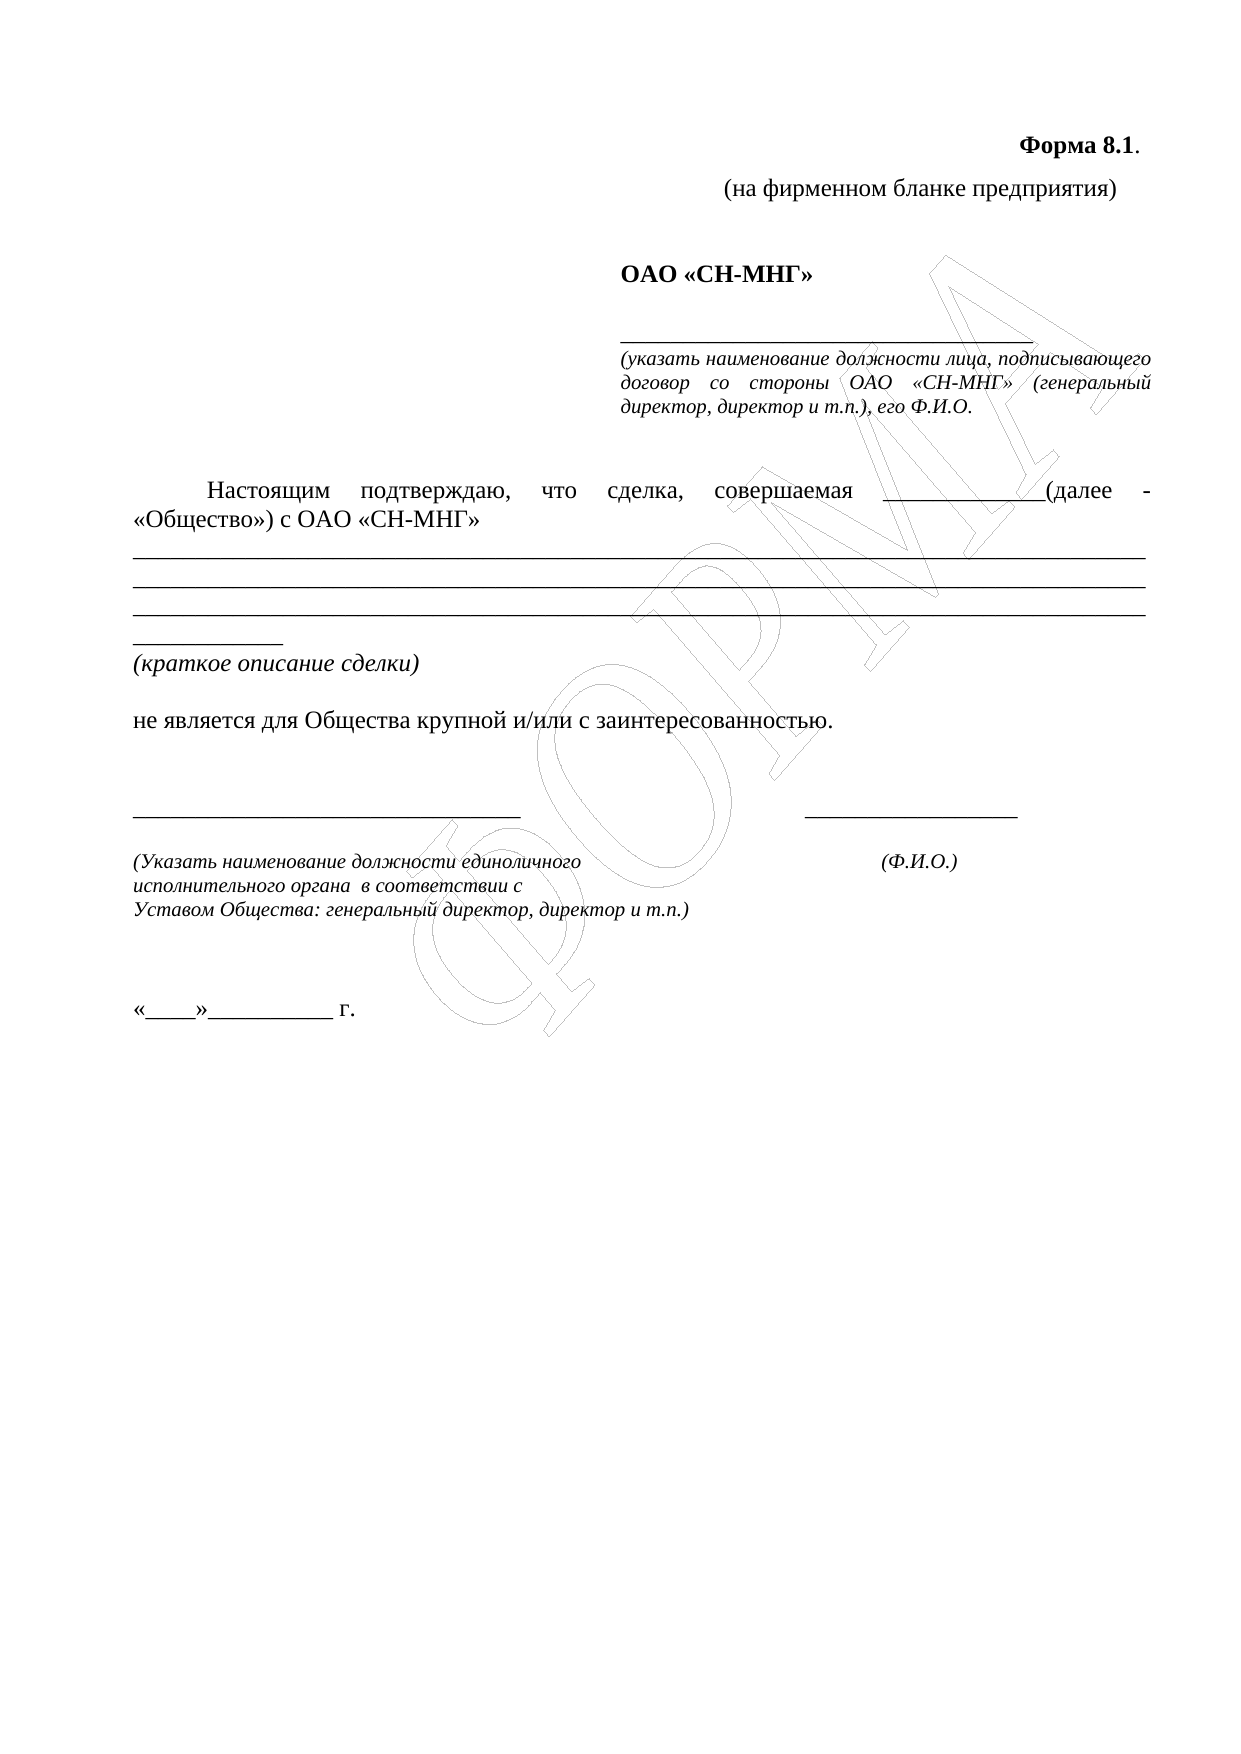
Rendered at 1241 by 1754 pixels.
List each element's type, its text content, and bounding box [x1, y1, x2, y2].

text ОАО «СН-МНГ» [620, 259, 1152, 288]
text (Указать наименование должности единоличного (Ф.И.О.) [133, 849, 1152, 873]
text _______________________________ _________________ [133, 792, 1152, 820]
text исполнительного органа в соответствии с [133, 873, 1152, 897]
text не является для Общества крупной и/или с заинтересованностью. [133, 705, 1152, 734]
text (указать наименование должности лица, подписывающего договор со стороны ОАО «СН-МНГ» (генеральный директор, директор и т.п.), его Ф.И.О. [620, 346, 1152, 418]
text (на фирменном бланке предприятия) [650, 173, 1152, 202]
text (краткое описание сделки) [133, 648, 1152, 677]
text _______________________________________________________________________________________________________________________________________________________________________________________________________________________________________________________________ [133, 533, 1152, 648]
text _________________________________ [518, 317, 1152, 346]
subtitle Форма 8.1. [945, 130, 1231, 159]
text Настоящим подтверждаю, что сделка, совершаемая _____________(далее - «Общество») с ОАО «СН-МНГ» [133, 475, 1152, 533]
text «____»__________ г. [133, 993, 1152, 1022]
text Уставом Общества: генеральный директор, директор и т.п.) [133, 897, 1152, 921]
